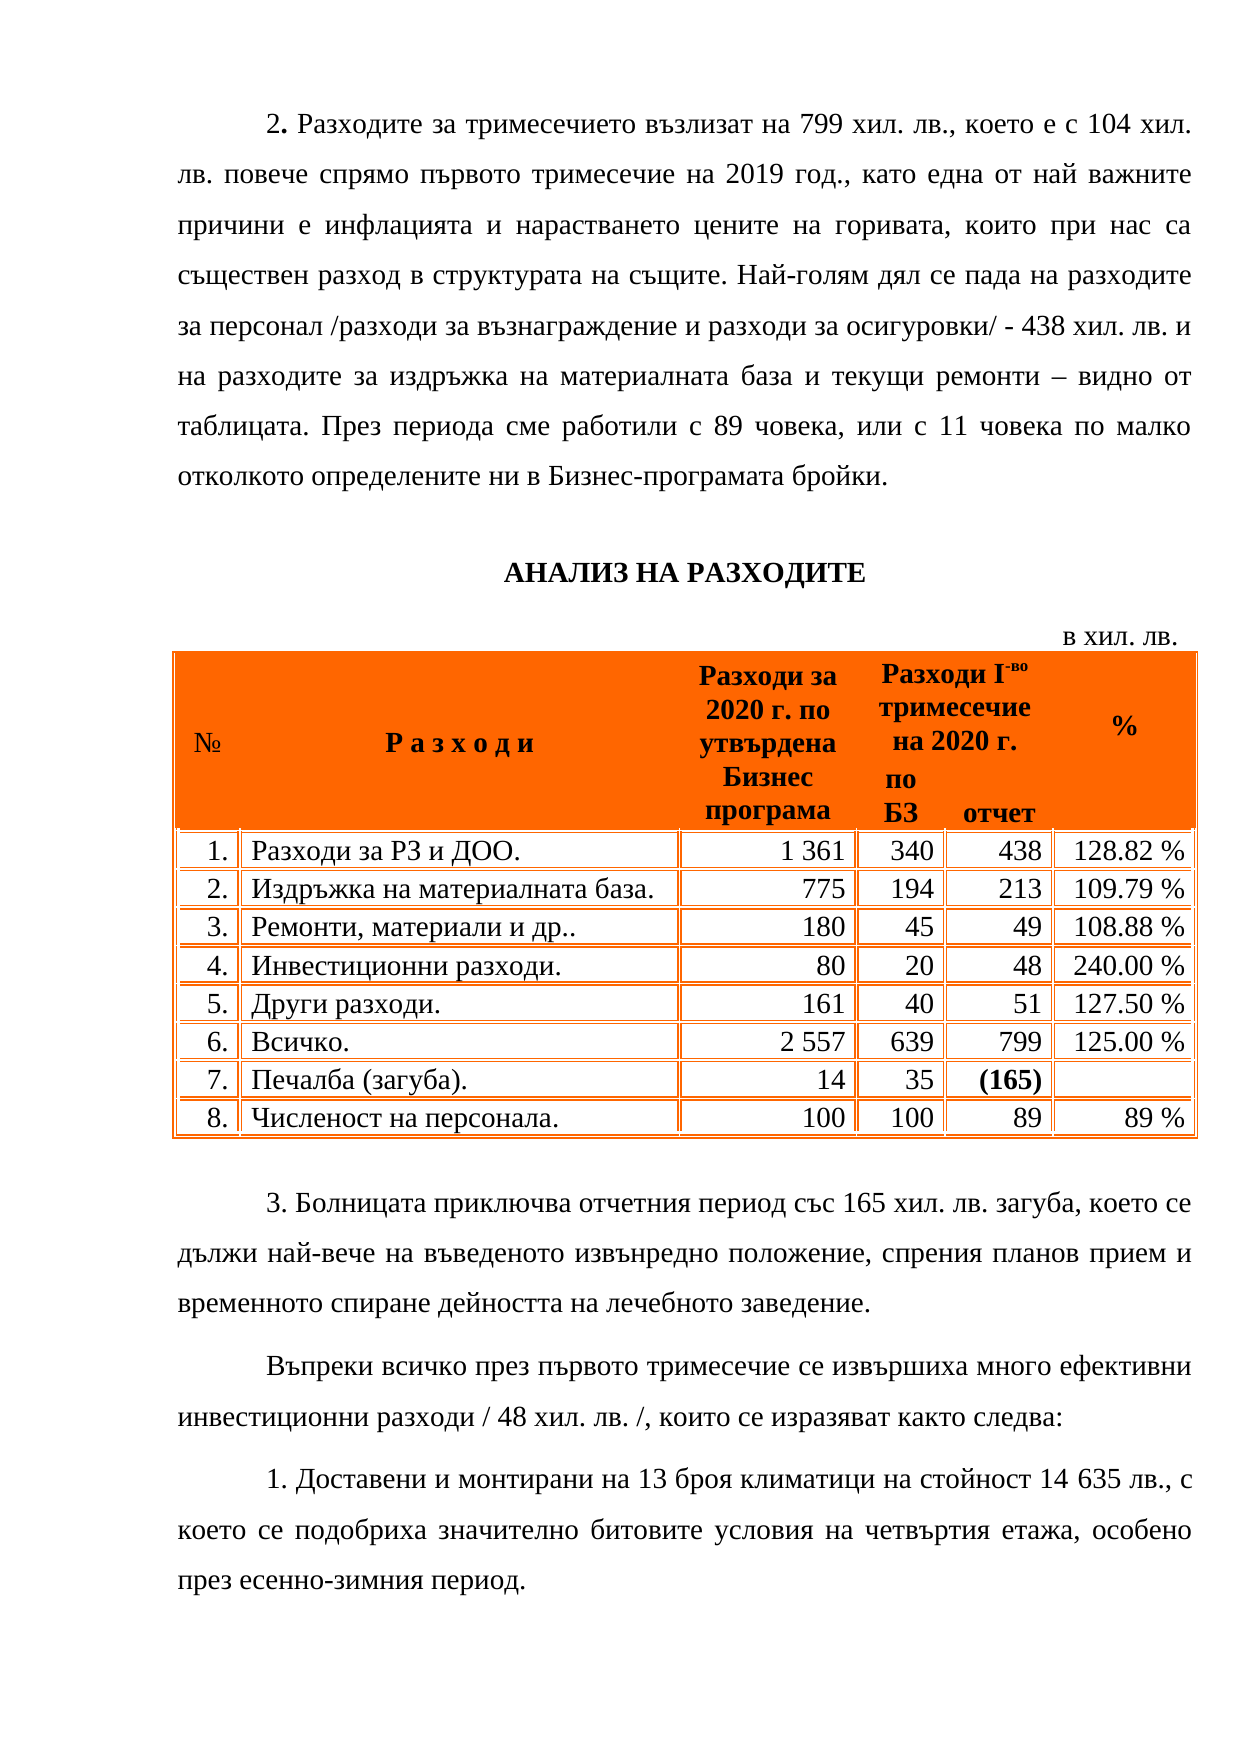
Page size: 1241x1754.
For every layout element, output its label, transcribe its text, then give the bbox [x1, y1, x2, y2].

table_cell Численост на персонала. [240, 1100, 679, 1134]
table_header Р а з х о д и [240, 655, 679, 828]
table_cell 89 [945, 1096, 1053, 1134]
table_cell 35 [859, 1062, 943, 1096]
table_cell Други разходи. [242, 986, 677, 1019]
table_cell 4. [175, 943, 240, 981]
table_cell 775 [682, 871, 854, 905]
text АНАЛИЗ НА РАЗХОДИТЕ [177, 555, 1193, 588]
table_cell 14 [682, 1062, 854, 1096]
text 2. Разходите за тримесечието възлизат на 799 хил. лв., което е с 104 хил. лв. повече спрямо първото тримесечие на 2019 год., като една от най важните причини е инфлацията и нарастването цените на горивата, които при нас са съществен разход в структурата на същите. Най-голям дял се пада на разходите за персонал /разходи за възнаграждение и разходи за осигуровки/ - 438 хил. лв. и на разходите за издръжка на материалната база и текущи ремонти – видно от таблицата. През периода сме работили с 89 човека, или с 11 човека по малко отколкото определените ни в Бизнес-програмата бройки. [177, 106, 1193, 492]
table_cell 639 [859, 1024, 943, 1058]
table_cell 89 % [1053, 1096, 1196, 1134]
table_cell 128.82 % [1053, 828, 1196, 867]
text в хил. лв. [988, 618, 1193, 651]
table_cell 799 [947, 1024, 1051, 1058]
table_cell 2. [175, 867, 240, 905]
table_cell [1053, 1058, 1196, 1096]
text 3. Болницата приключва отчетния период със 165 хил. лв. загуба, което се дължи най-вече на въведеното извънредно положение, спрения планов прием и временното спиране дейността на лечебното заведение. [177, 1185, 1193, 1319]
table_cell 8. [175, 1096, 240, 1134]
table_cell 5. [175, 981, 240, 1019]
table_cell 6. [175, 1020, 240, 1058]
table_cell 20 [859, 948, 943, 981]
table_cell 51 [947, 986, 1051, 1019]
table_header № [175, 653, 240, 828]
table_cell 48 [947, 948, 1051, 981]
table_cell 100 [856, 1096, 945, 1134]
table_cell 180 [682, 910, 854, 943]
table_cell 2 557 [682, 1024, 854, 1058]
table_cell 1. [175, 828, 240, 867]
table_cell (165) [947, 1062, 1051, 1096]
table_cell 340 [859, 833, 943, 867]
table_cell 108.88 % [1053, 905, 1196, 943]
table_cell 7. [175, 1058, 240, 1096]
text Въпреки всичко през първото тримесечие се извършиха много ефективни инвестиционни разходи / 48 хил. лв. /, които се изразяват както следва: [177, 1348, 1193, 1432]
table_cell 161 [682, 986, 854, 1019]
table_cell 240.00 % [1053, 943, 1196, 981]
table_cell Разходи за РЗ и ДОО. [242, 833, 677, 867]
table_cell 127.50 % [1053, 981, 1196, 1019]
table_cell 194 [859, 871, 943, 905]
table_cell 49 [947, 910, 1051, 943]
table_header Разходи І-во тримесечие на 2020 г. [856, 653, 1053, 757]
text 1. Доставени и монтирани на 13 броя климатици на стойност 14 635 лв., с което се подобриха значително битовите условия на четвъртия етажа, особено през есенно-зимния период. [177, 1461, 1193, 1596]
table_cell 109.79 % [1053, 867, 1196, 905]
table_cell 3. [175, 905, 240, 943]
table_cell Печалба (загуба). [242, 1062, 677, 1096]
table_cell Издръжка на материалната база. [242, 871, 677, 905]
table_cell по БЗ [859, 761, 943, 828]
table_cell 1 361 [682, 833, 854, 867]
table_header % [1053, 655, 1194, 828]
table_cell 438 [947, 833, 1051, 867]
table_cell 40 [859, 986, 943, 1019]
table_header Разходи за 2020 г. по утвърдена Бизнес програма [679, 653, 856, 828]
table_cell 45 [859, 910, 943, 943]
table_cell 80 [682, 948, 854, 981]
table_cell Ремонти, материали и др.. [242, 910, 677, 943]
table_cell 213 [947, 871, 1051, 905]
table_cell Всичко. [242, 1024, 677, 1058]
table_cell 125.00 % [1053, 1020, 1196, 1058]
table_cell 100 [679, 1096, 856, 1134]
table_cell отчет [947, 761, 1051, 828]
table_cell Инвестиционни разходи. [242, 948, 677, 981]
